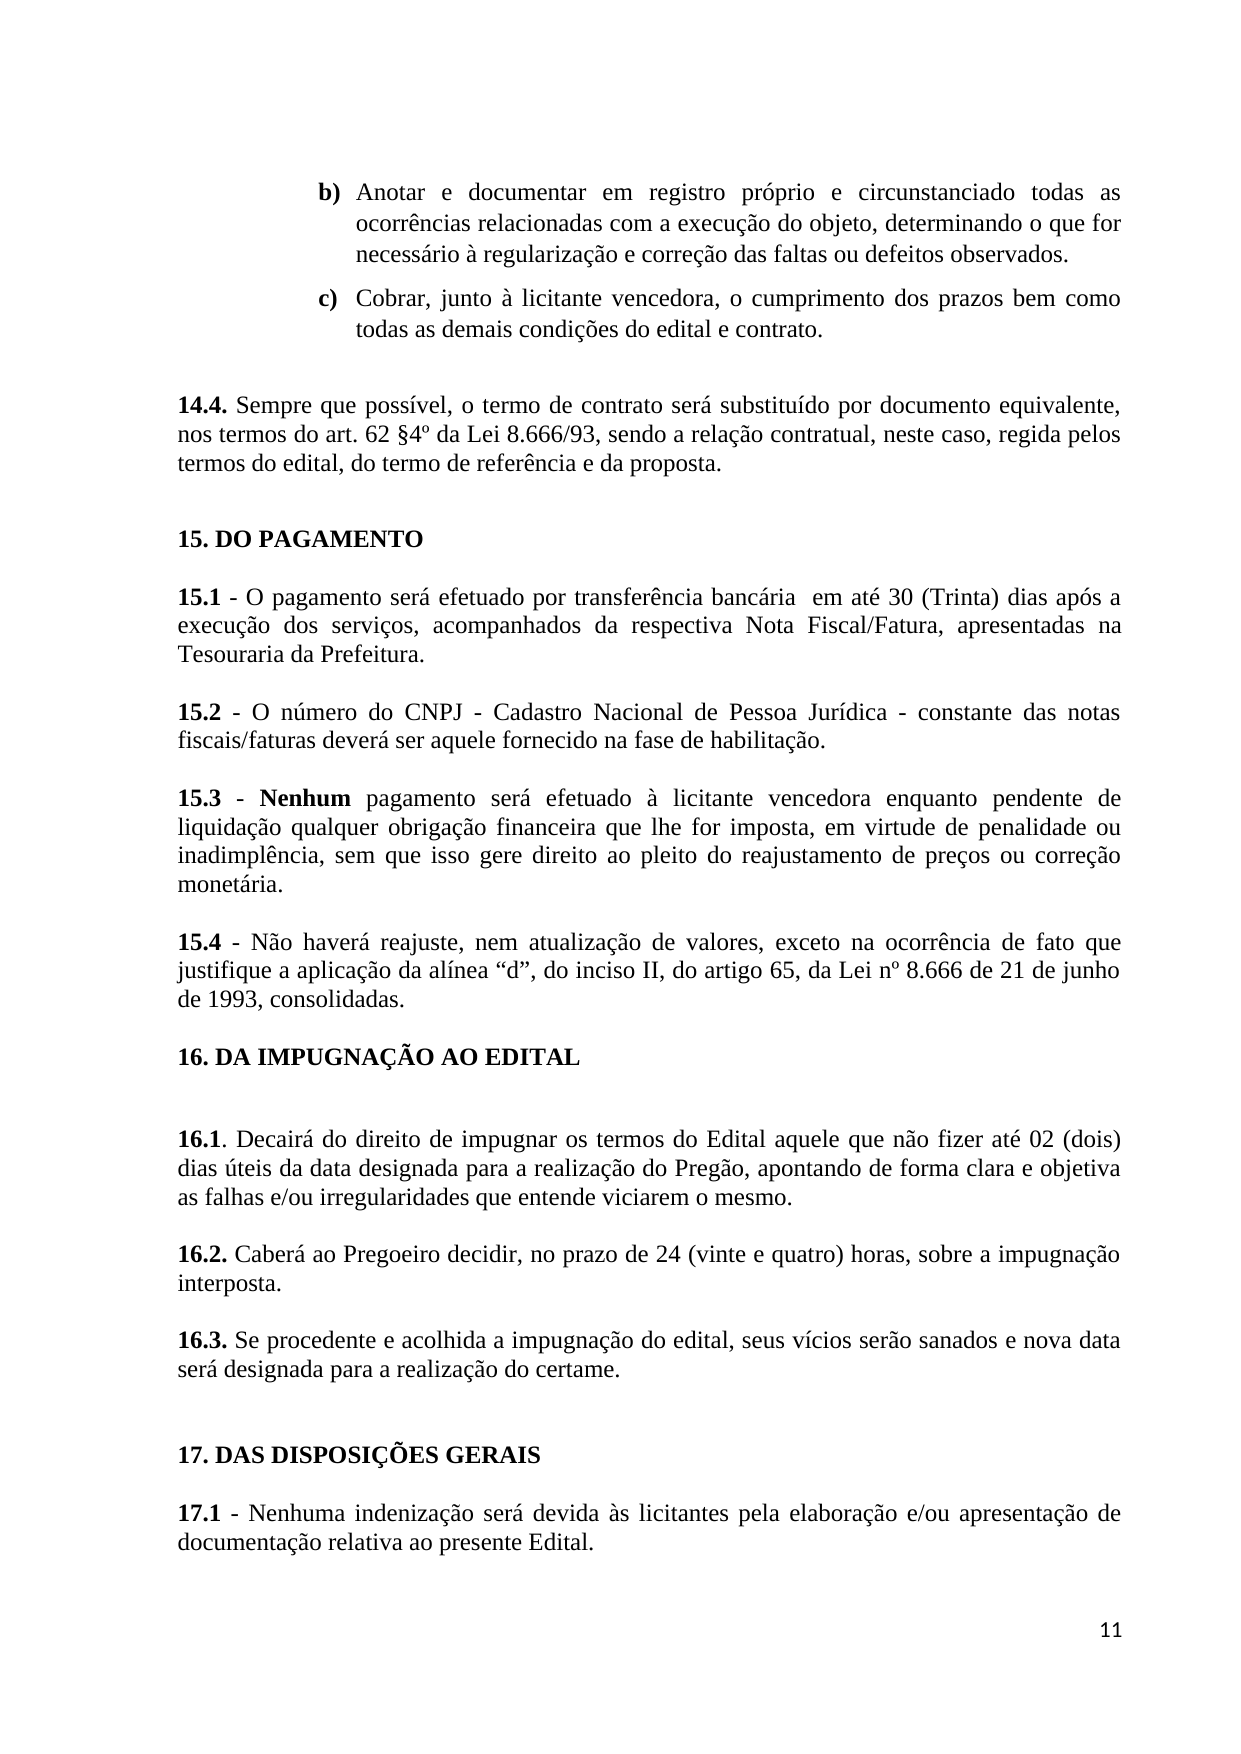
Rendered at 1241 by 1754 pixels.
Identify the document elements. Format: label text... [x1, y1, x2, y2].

text 16.3. Se procedente e acolhida a impugnação do edital, seus vícios serão sanados e nova data será designada para a realização do certame. [177, 1326, 1122, 1383]
text 15. DO PAGAMENTO [177, 524, 1122, 553]
text 16.1. Decairá do direito de impugnar os termos do Edital aquele que não fizer até 02 (dois) dias úteis da data designada para a realização do Pregão, apontando de forma clara e objetiva as falhas e/ou irregularidades que entende viciarem o mesmo. [177, 1124, 1122, 1211]
text 15.3 - Nenhum pagamento será efetuado à licitante vencedora enquanto pendente de liquidação qualquer obrigação financeira que lhe for imposta, em virtude de penalidade ou inadimplência, sem que isso gere direito ao pleito do reajustamento de preços ou correção monetária. [177, 783, 1122, 898]
text 15.1 - O pagamento será efetuado por transferência bancária em até 30 (Trinta) dias após a execução dos serviços, acompanhados da respectiva Nota Fiscal/Fatura, apresentadas na Tesouraria da Prefeitura. [177, 582, 1122, 668]
text 17.1 - Nenhuma indenização será devida às licitantes pela elaboração e/ou apresentação de documentação relativa ao presente Edital. [177, 1498, 1122, 1556]
text 15.2 - O número do CNPJ - Cadastro Nacional de Pessoa Jurídica - constante das notas fiscais/faturas deverá ser aquele fornecido na fase de habilitação. [177, 697, 1122, 754]
text 15.4 - Não haverá reajuste, nem atualização de valores, exceto na ocorrência de fato que justifique a aplicação da alínea “d”, do inciso II, do artigo 65, da Lei nº 8.666 de 21 de junho de 1993, consolidadas. [177, 927, 1122, 1013]
text 16.2. Caberá ao Pregoeiro decidir, no prazo de 24 (vinte e quatro) horas, sobre a impugnação interposta. [177, 1239, 1122, 1297]
text 14.4. Sempre que possível, o termo de contrato será substituído por documento equivalente, nos termos do art. 62 §4º da Lei 8.666/93, sendo a relação contratual, neste caso, regida pelos termos do edital, do termo de referência e da proposta. [177, 390, 1122, 477]
text 17. DAS DISPOSIÇÕES GERAIS [177, 1441, 1122, 1469]
text 16. DA IMPUGNAÇÃO AO EDITAL [177, 1042, 1122, 1071]
list Cobrar, junto à licitante vencedora, o cumprimento dos prazos bem como todas as demais condições do edital e contrato. [318, 283, 1122, 343]
list Anotar e documentar em registro próprio e circunstanciado todas as ocorrências relacionadas com a execução do objeto, determinando o que for necessário à regularização e correção das faltas ou defeitos observados. [318, 177, 1122, 268]
